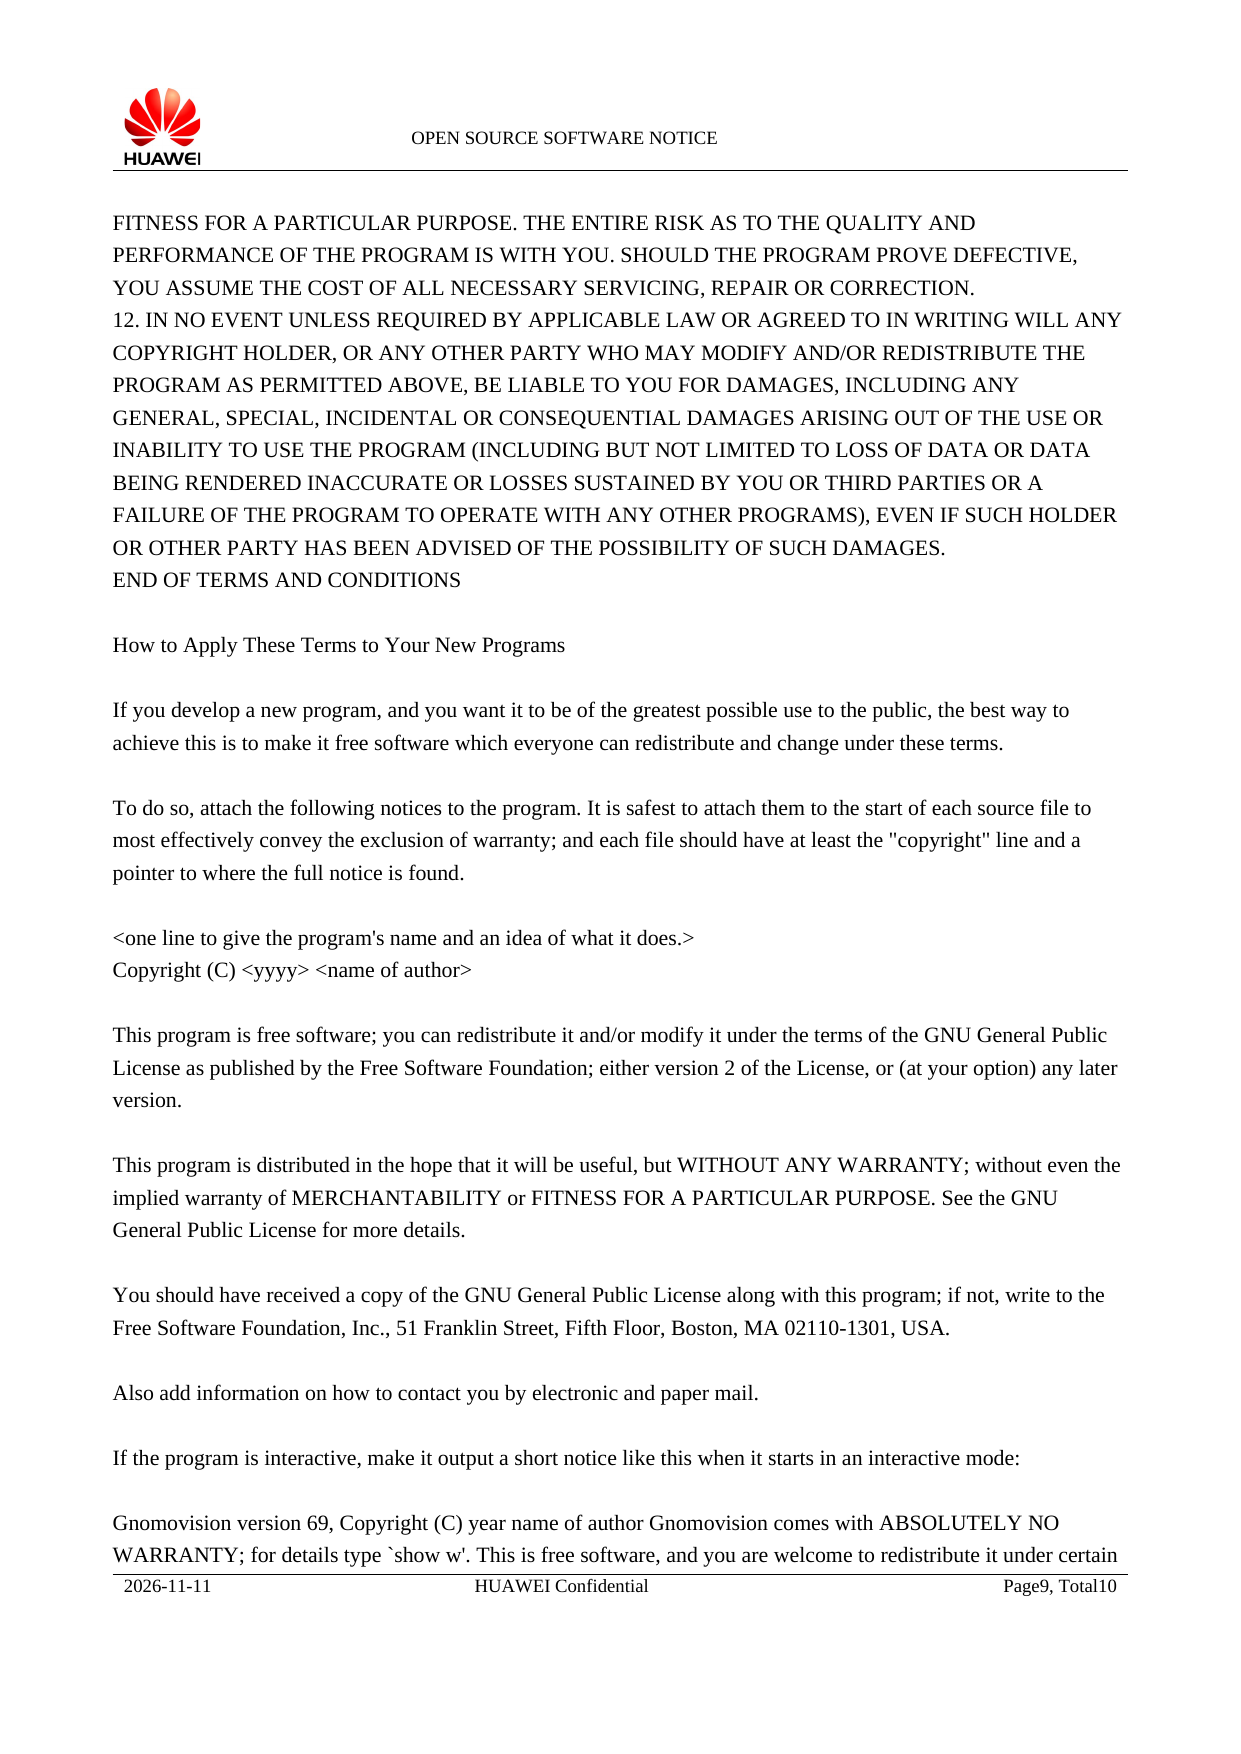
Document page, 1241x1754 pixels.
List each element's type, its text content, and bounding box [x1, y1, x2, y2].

picture [124, 88, 201, 165]
